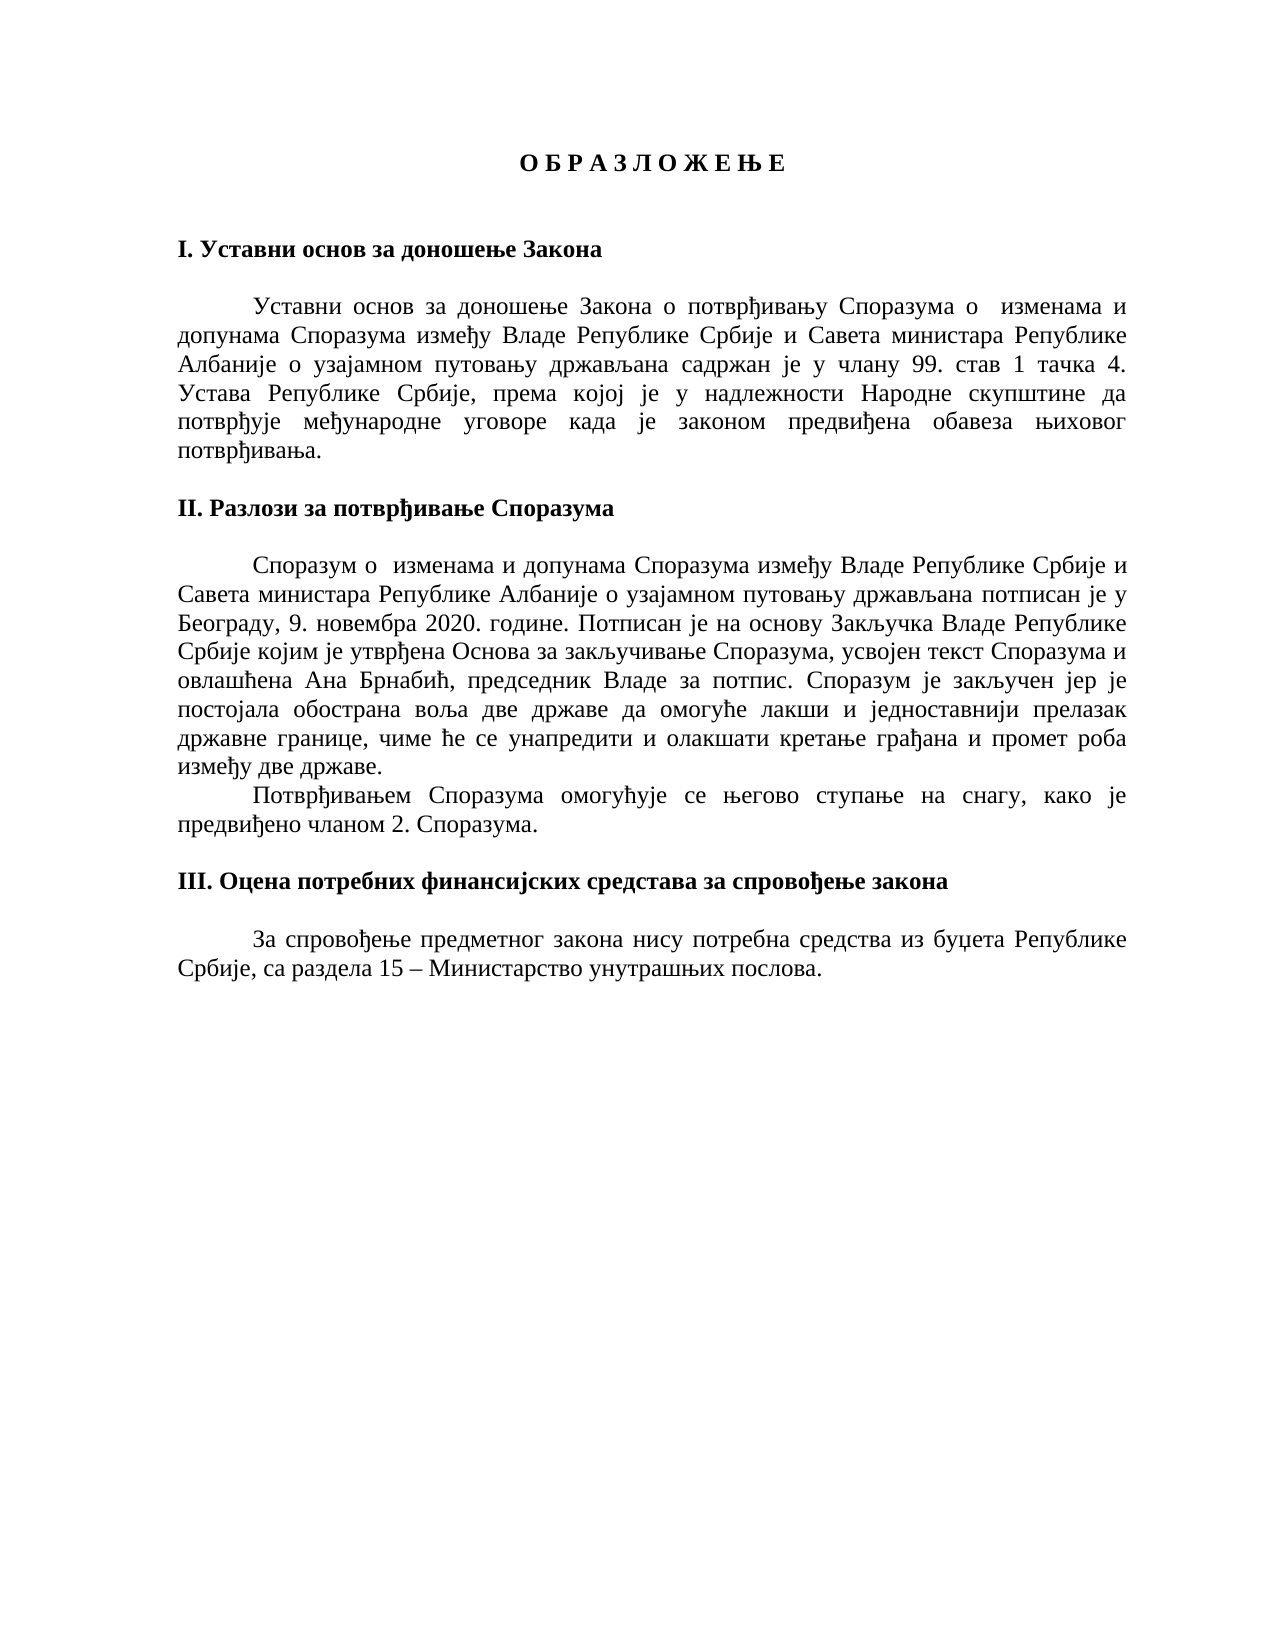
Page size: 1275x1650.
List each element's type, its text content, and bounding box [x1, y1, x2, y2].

text Споразум о изменама и допунама Споразума између Владе Републике Србије и Савета министара Републике Албаније о узајамном путовању држављана потписан је у Београду, 9. новембра 2020. године. Потписан је на основу Закључка Владе Републике Србије којим је утврђена Основа за закључивање Споразума, усвојен текст Споразума и овлашћена Ана Брнабић, председник Владе за потпис. Споразум је закључен јер је постојала обострана воља две државе да омогуће лакши и једноставнији прелазак државне границе, чиме ће се унапредити и олакшати кретање грађана и промет роба између две државе. [177, 550, 1127, 780]
text За спровођење предметног закона нису потребна средства из буџета Републике Србије, са раздела 15 – Министарство унутрашњих послова. [177, 924, 1127, 981]
text II. Разлози за потврђивање Споразума [177, 493, 1127, 521]
text III. Оцена потребних финансијских средстава за спровођење закона [177, 866, 1127, 895]
text Потврђивањем Споразума омогућује се његово ступање на снагу, како је предвиђено чланом 2. Споразума. [177, 780, 1127, 838]
text Уставни основ за доношење Закона о потврђивању Споразума о изменама и допунама Споразума између Владе Републике Србије и Савета министара Републике Албаније о узајамном путовању држављана садржан је у члану 99. став 1 тачка 4. Устава Републике Србије, према којој је у надлежности Народне скупштине да потврђује међународне уговоре када је законом предвиђена обавеза њиховог потврђивања. [177, 291, 1127, 464]
text О Б Р А З Л О Ж Е Њ Е [177, 148, 1127, 176]
text Уставни основ за доношење Закона [177, 234, 1127, 263]
